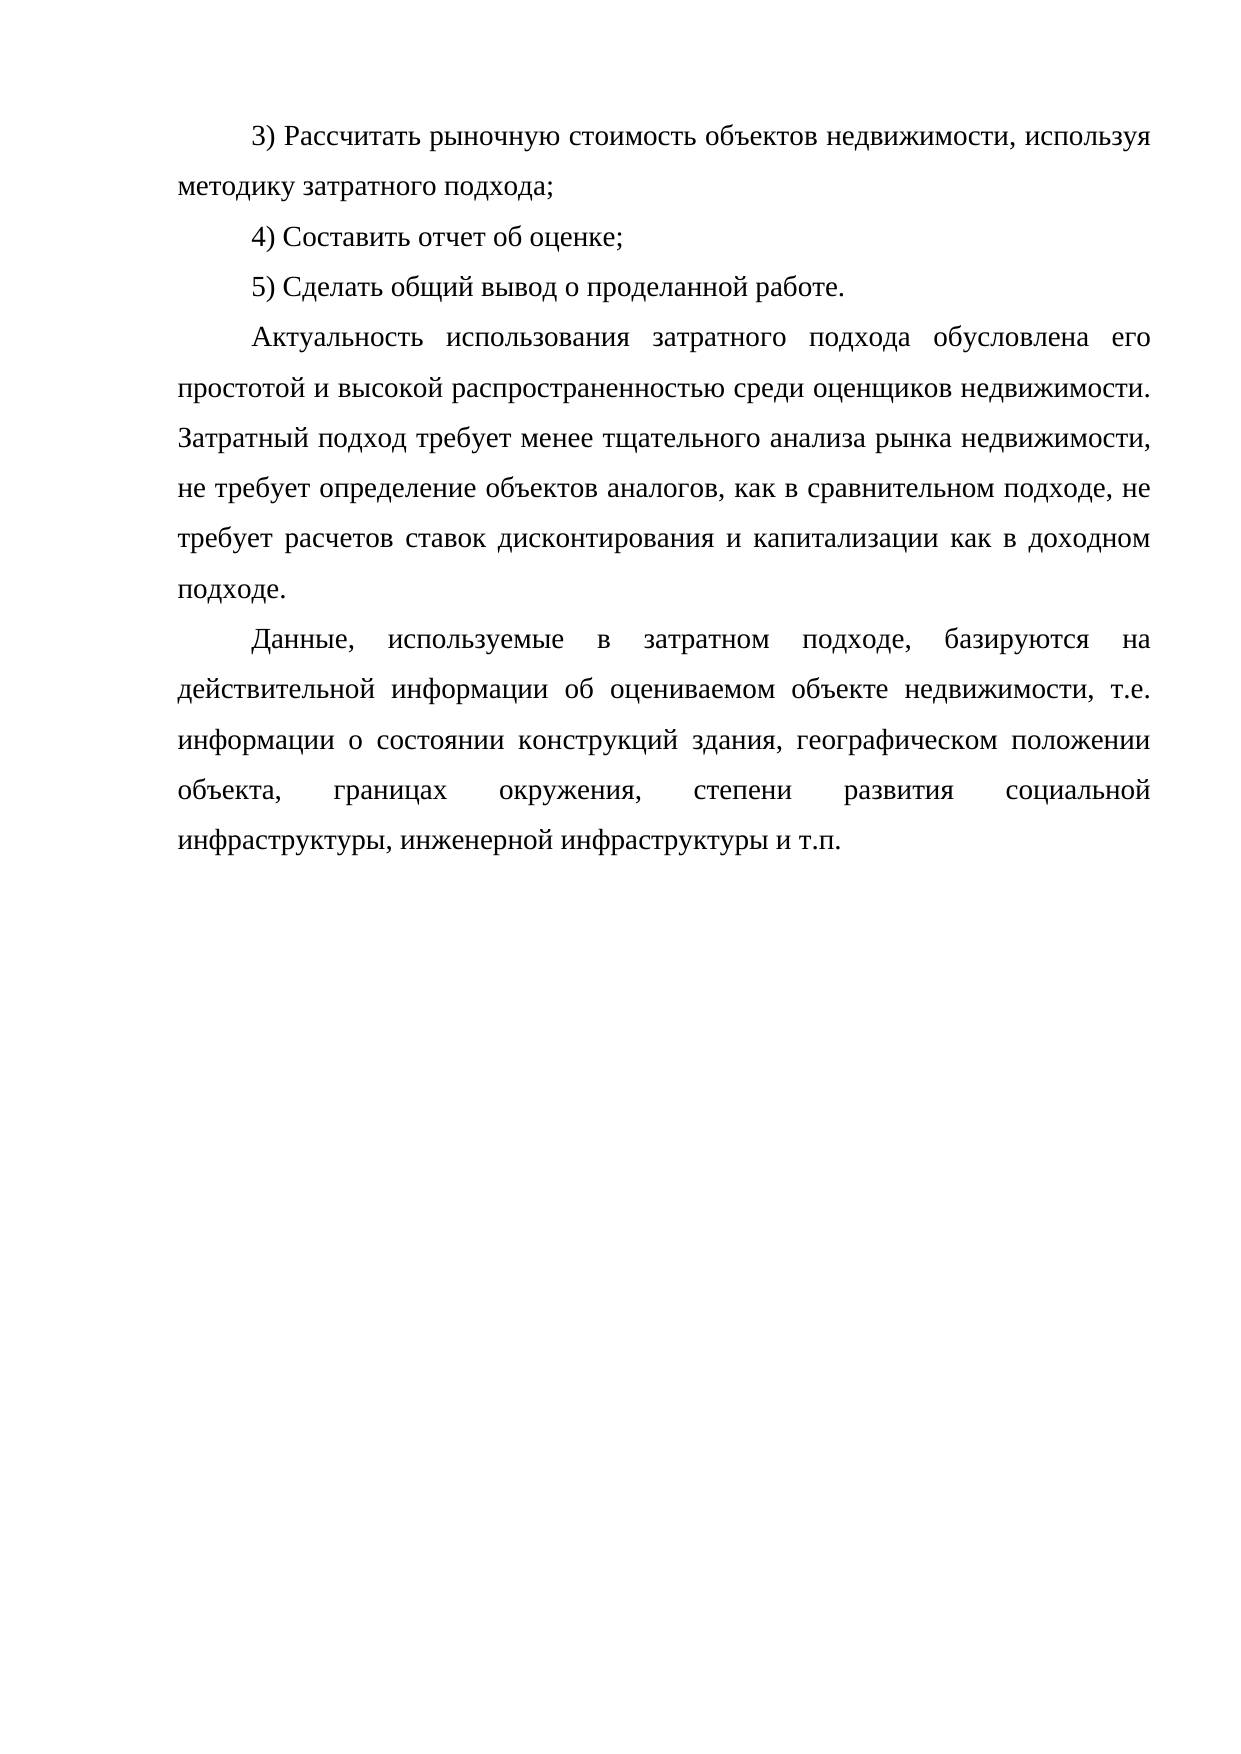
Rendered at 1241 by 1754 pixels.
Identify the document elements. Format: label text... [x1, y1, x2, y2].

text 4) Составить отчет об оценке; [177, 219, 1152, 252]
text 3) Рассчитать рыночную стоимость объектов недвижимости, используя методику затратного подхода; [177, 118, 1152, 202]
text Данные, используемые в затратном подходе, базируются на действительной информации об оцениваемом объекте недвижимости, т.е. информации о состоянии конструкций здания, географическом положении объекта, границах окружения, степени развития социальной инфраструктуры, инженерной инфраструктуры и т.п. [177, 621, 1152, 856]
text 5) Сделать общий вывод о проделанной работе. [177, 269, 1152, 303]
text Актуальность использования затратного подхода обусловлена его простотой и высокой распространенностью среди оценщиков недвижимости. Затратный подход требует менее тщательного анализа рынка недвижимости, не требует определение объектов аналогов, как в сравнительном подходе, не требует расчетов ставок дисконтирования и капитализации как в доходном подходе. [177, 319, 1152, 604]
